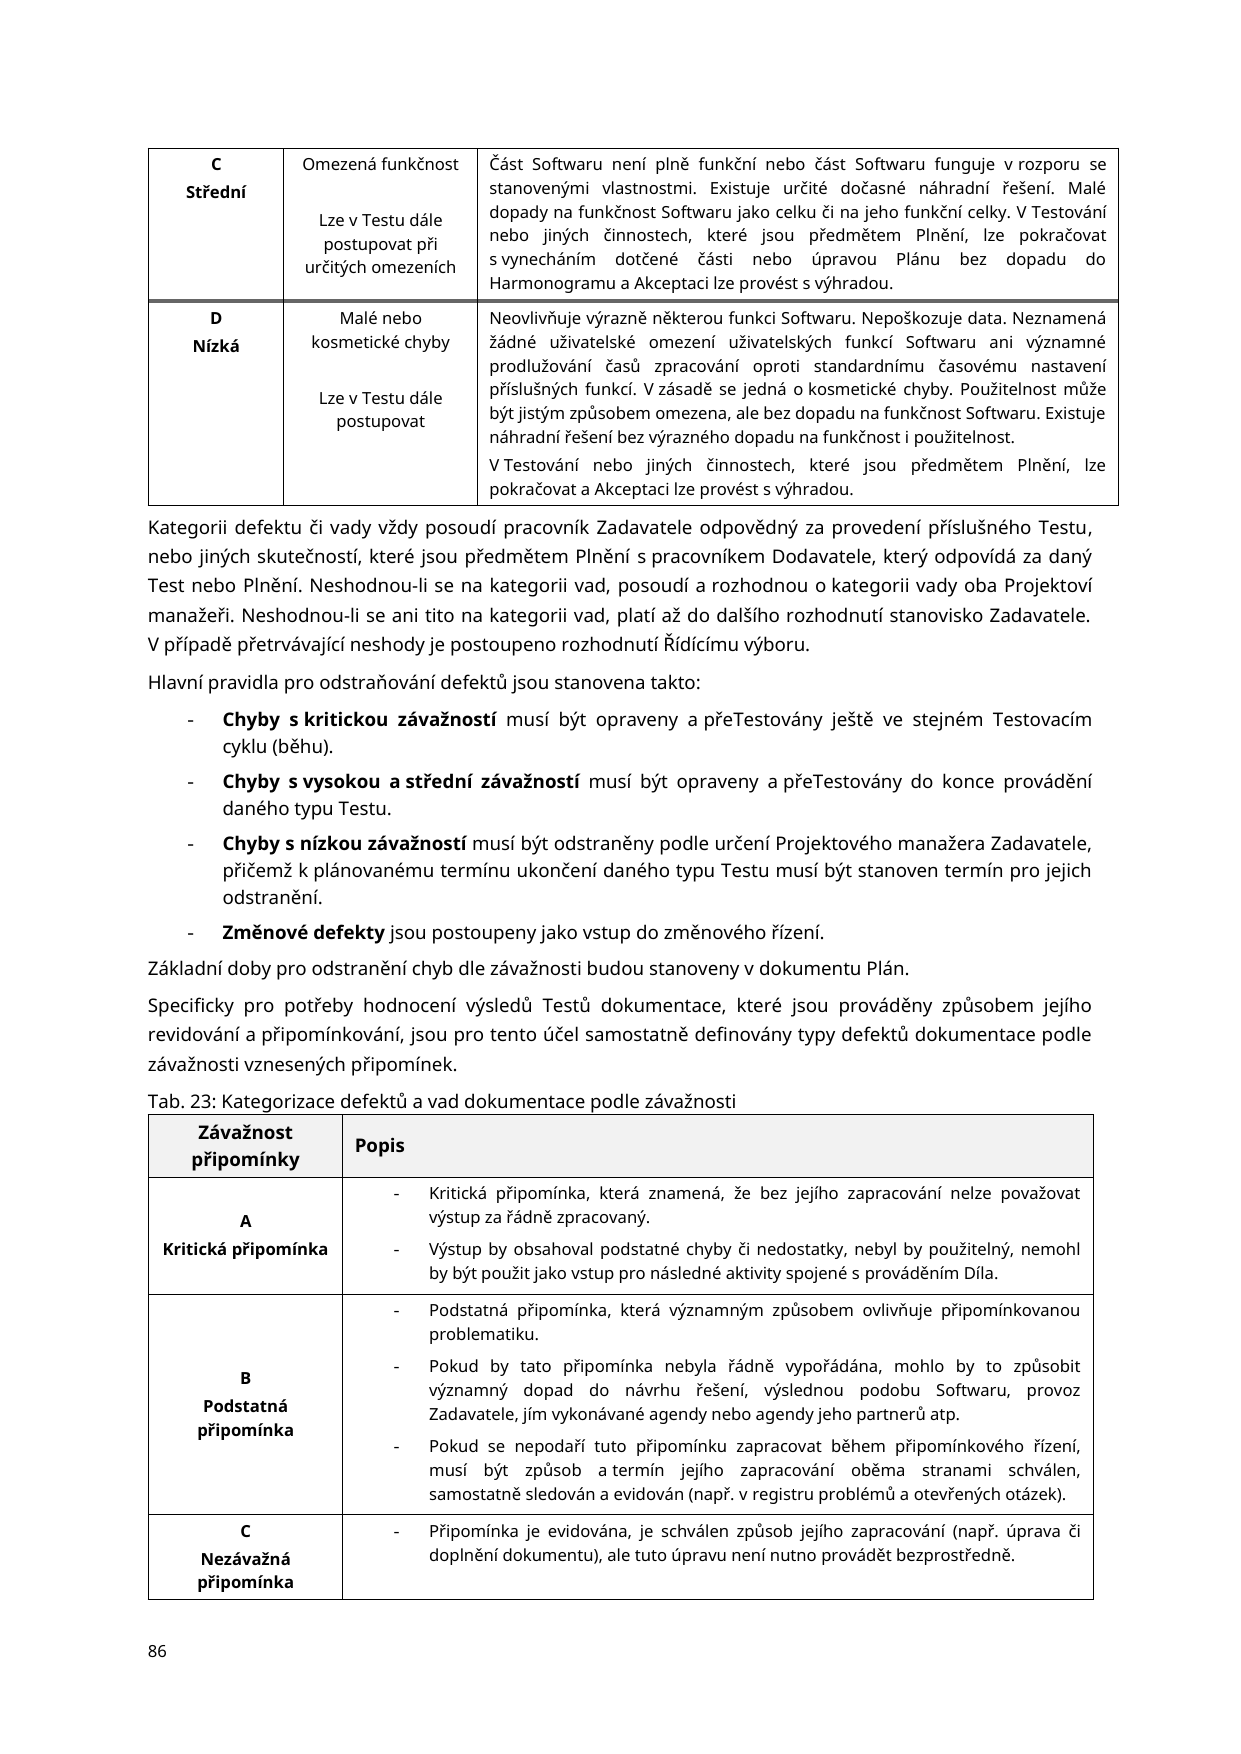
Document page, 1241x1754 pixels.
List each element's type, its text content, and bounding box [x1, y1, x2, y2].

text Základní doby pro odstranění chyb dle závažnosti budou stanoveny v dokumentu Plán. [148, 955, 1093, 980]
table_header Popis [343, 1115, 1093, 1177]
text Tab. 23: Kategorizace defektů a vad dokumentace podle závažnosti [148, 1089, 1093, 1114]
text Kategorii defektu či vady vždy posoudí pracovník Zadavatele odpovědný za provedení příslušného Testu, nebo jiných skutečností, které jsou předmětem Plnění s pracovníkem Dodavatele, který odpovídá za daný Test nebo Plnění. Neshodnou-li se na kategorii vad, posoudí a rozhodnou o kategorii vady oba Projektoví manažeři. Neshodnou-li se ani tito na kategorii vad, platí až do dalšího rozhodnutí stanovisko Zadavatele. V případě přetrvávající neshody je postoupeno rozhodnutí Řídícímu výboru. [148, 514, 1093, 657]
text Hlavní pravidla pro odstraňování defektů jsou stanovena takto: [148, 669, 1093, 694]
text Specificky pro potřeby hodnocení výsledů Testů dokumentace, které jsou prováděny způsobem jejího revidování a připomínkování, jsou pro tento účel samostatně definovány typy defektů dokumentace podle závažnosti vznesených připomínek. [148, 992, 1093, 1077]
list Chyby s vysokou a střední závažností musí být opraveny a přeTestovány do konce provádění daného typu Testu. [185, 769, 1093, 821]
table_header Část Softwaru není plně funkční nebo část Softwaru funguje v rozporu se stanovenými vlastnostmi. Existuje určité dočasné náhradní řešení. Malé dopady na funkčnost Softwaru jako celku či na jeho funkční celky. V Testování nebo jiných činnostech, které jsou předmětem Plnění, lze pokračovat s vynecháním dotčené části nebo úpravou Plánu bez dopadu do Harmonogramu a Akceptaci lze provést s výhradou. [478, 149, 1118, 299]
table_cell Neovlivňuje výrazně některou funkci Softwaru. Nepoškozuje data. Neznamená žádné uživatelské omezení uživatelských funkcí Softwaru ani významné prodlužování časů zpracování oproti standardnímu časovému nastavení příslušných funkcí. V zásadě se jedná o kosmetické chyby. Použitelnost může být jistým způsobem omezena, ale bez dopadu na funkčnost Softwaru. Existuje náhradní řešení bez výrazného dopadu na funkčnost i použitelnost. V Testování nebo jiných činnostech, které jsou předmětem Plnění, lze pokračovat a Akceptaci lze provést s výhradou. [478, 303, 1118, 505]
list Chyby s nízkou závažností musí být odstraněny podle určení Projektového manažera Zadavatele, přičemž k plánovanému termínu ukončení daného typu Testu musí být stanoven termín pro jejich odstranění. [185, 831, 1093, 910]
table_cell B Podstatná připomínka [149, 1295, 342, 1514]
table_cell Kritická připomínka, která znamená, že bez jejího zapracování nelze považovat výstup za řádně zpracovaný. Výstup by obsahoval podstatné chyby či nedostatky, nebyl by použitelný, nemohl by být použit jako vstup pro následné aktivity spojené s prováděním Díla. [343, 1178, 1093, 1294]
table_header Závažnost připomínky [149, 1115, 342, 1177]
table_header Omezená funkčnost Lze v Testu dále postupovat při určitých omezeních [284, 149, 477, 299]
table_cell C Nezávažná připomínka [149, 1515, 342, 1599]
table_cell Podstatná připomínka, která významným způsobem ovlivňuje připomínkovanou problematiku. Pokud by tato připomínka nebyla řádně vypořádána, mohlo by to způsobit významný dopad do návrhu řešení, výslednou podobu Softwaru, provoz Zadavatele, jím vykonávané agendy nebo agendy jeho partnerů atp. Pokud se nepodaří tuto připomínku zapracovat během připomínkového řízení, musí být způsob a termín jejího zapracování oběma stranami schválen, samostatně sledován a evidován (např. v registru problémů a otevřených otázek). [343, 1295, 1093, 1514]
table_cell Malé nebo kosmetické chyby Lze v Testu dále postupovat [284, 303, 477, 505]
table_header C Střední [149, 149, 283, 299]
table_cell A Kritická připomínka [149, 1178, 342, 1294]
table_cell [343, 1515, 1093, 1599]
list Změnové defekty jsou postoupeny jako vstup do změnového řízení. [185, 919, 1093, 945]
list Chyby s kritickou závažností musí být opraveny a přeTestovány ještě ve stejném Testovacím cyklu (běhu). [185, 707, 1093, 759]
table_cell D Nízká [149, 303, 283, 505]
